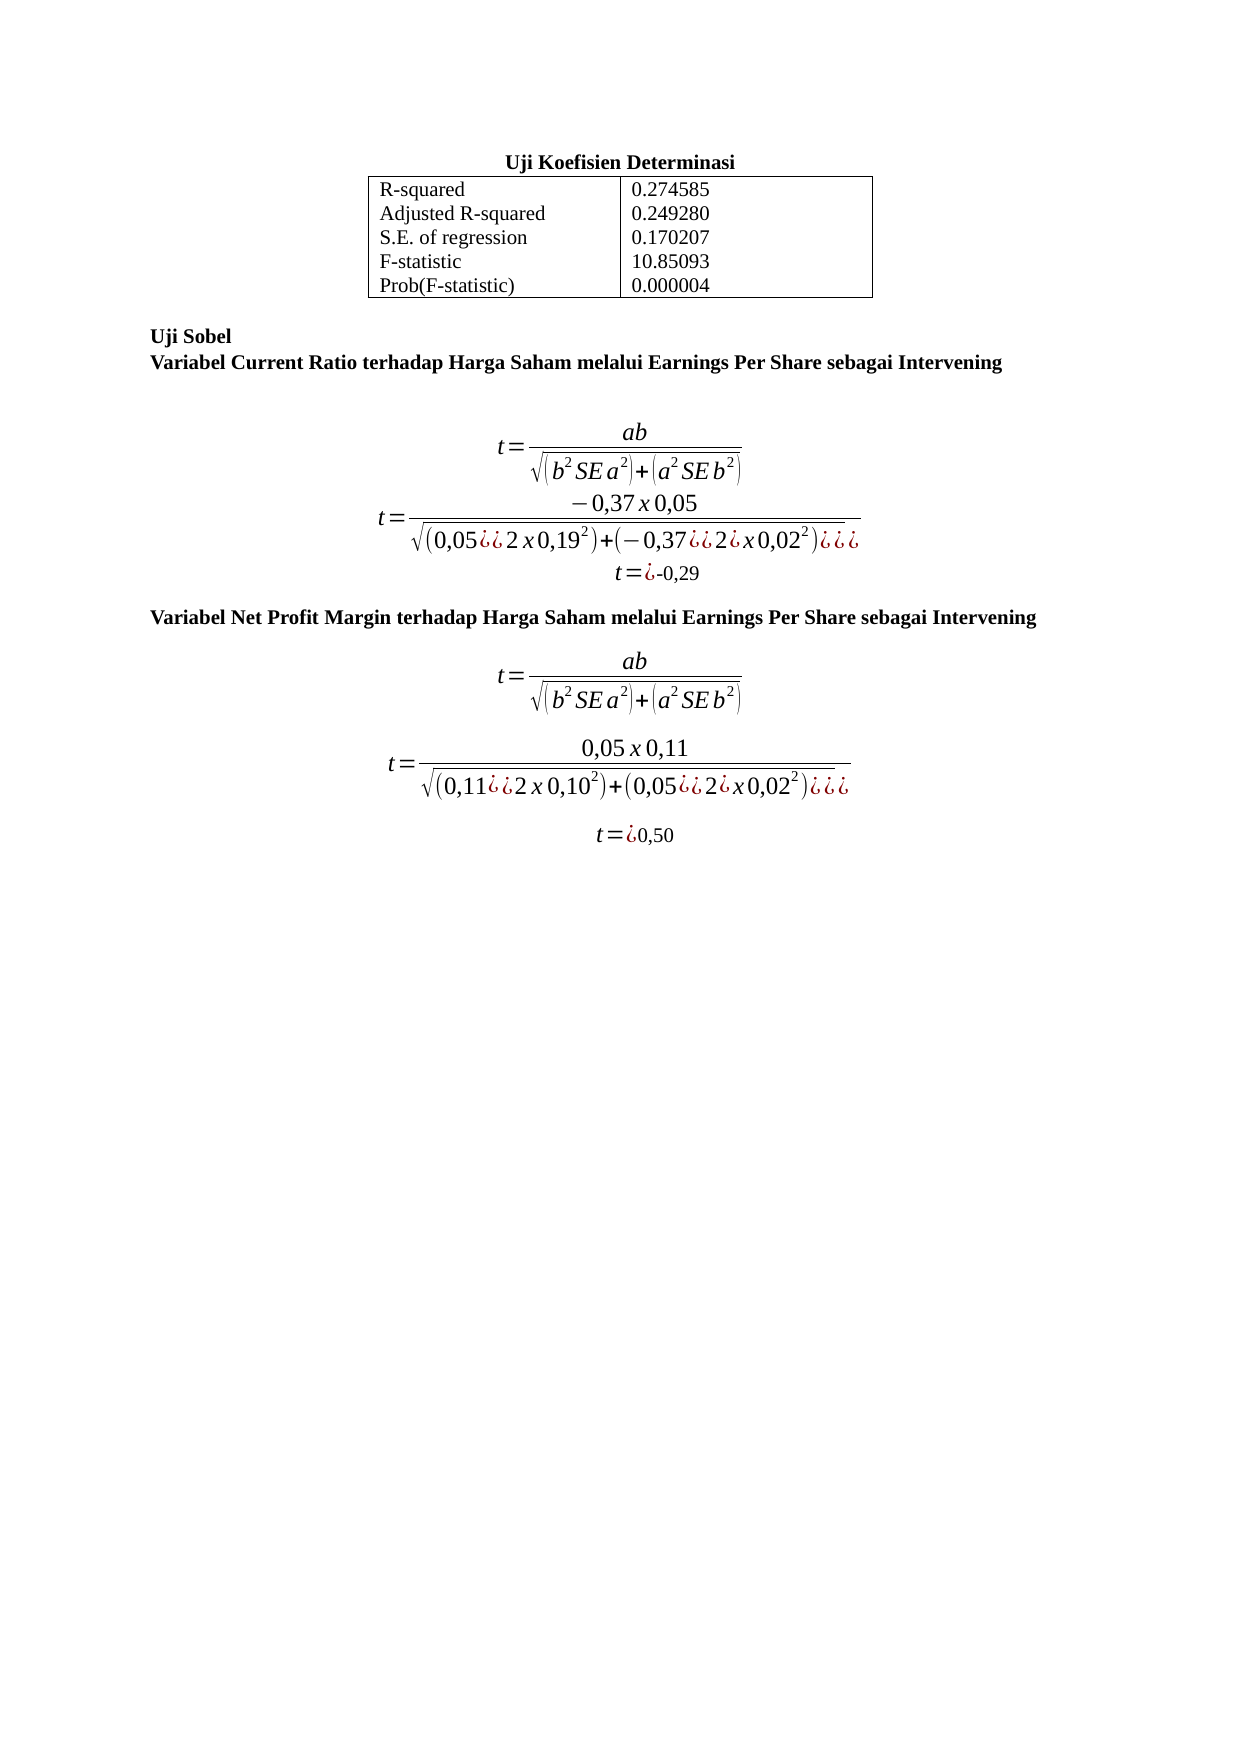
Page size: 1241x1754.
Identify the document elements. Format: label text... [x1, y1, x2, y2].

text Uji Koefisien Determinasi [150, 150, 1090, 174]
table_header 0.274585 0.249280 0.170207 10.85093 0.000004 [621, 177, 872, 297]
text Variabel Net Profit Margin terhadap Harga Saham melalui Earnings Per Share sebagai Intervening [150, 605, 1090, 629]
text Uji Sobel [150, 324, 1090, 348]
list 0,50 [179, 821, 1090, 849]
table_header R-squared Adjusted R-squared S.E. of regression F-statistic Prob(F-statistic) [369, 177, 620, 297]
list -0,29 [224, 558, 1090, 586]
text Variabel Current Ratio terhadap Harga Saham melalui Earnings Per Share sebagai Intervening [150, 350, 1090, 374]
